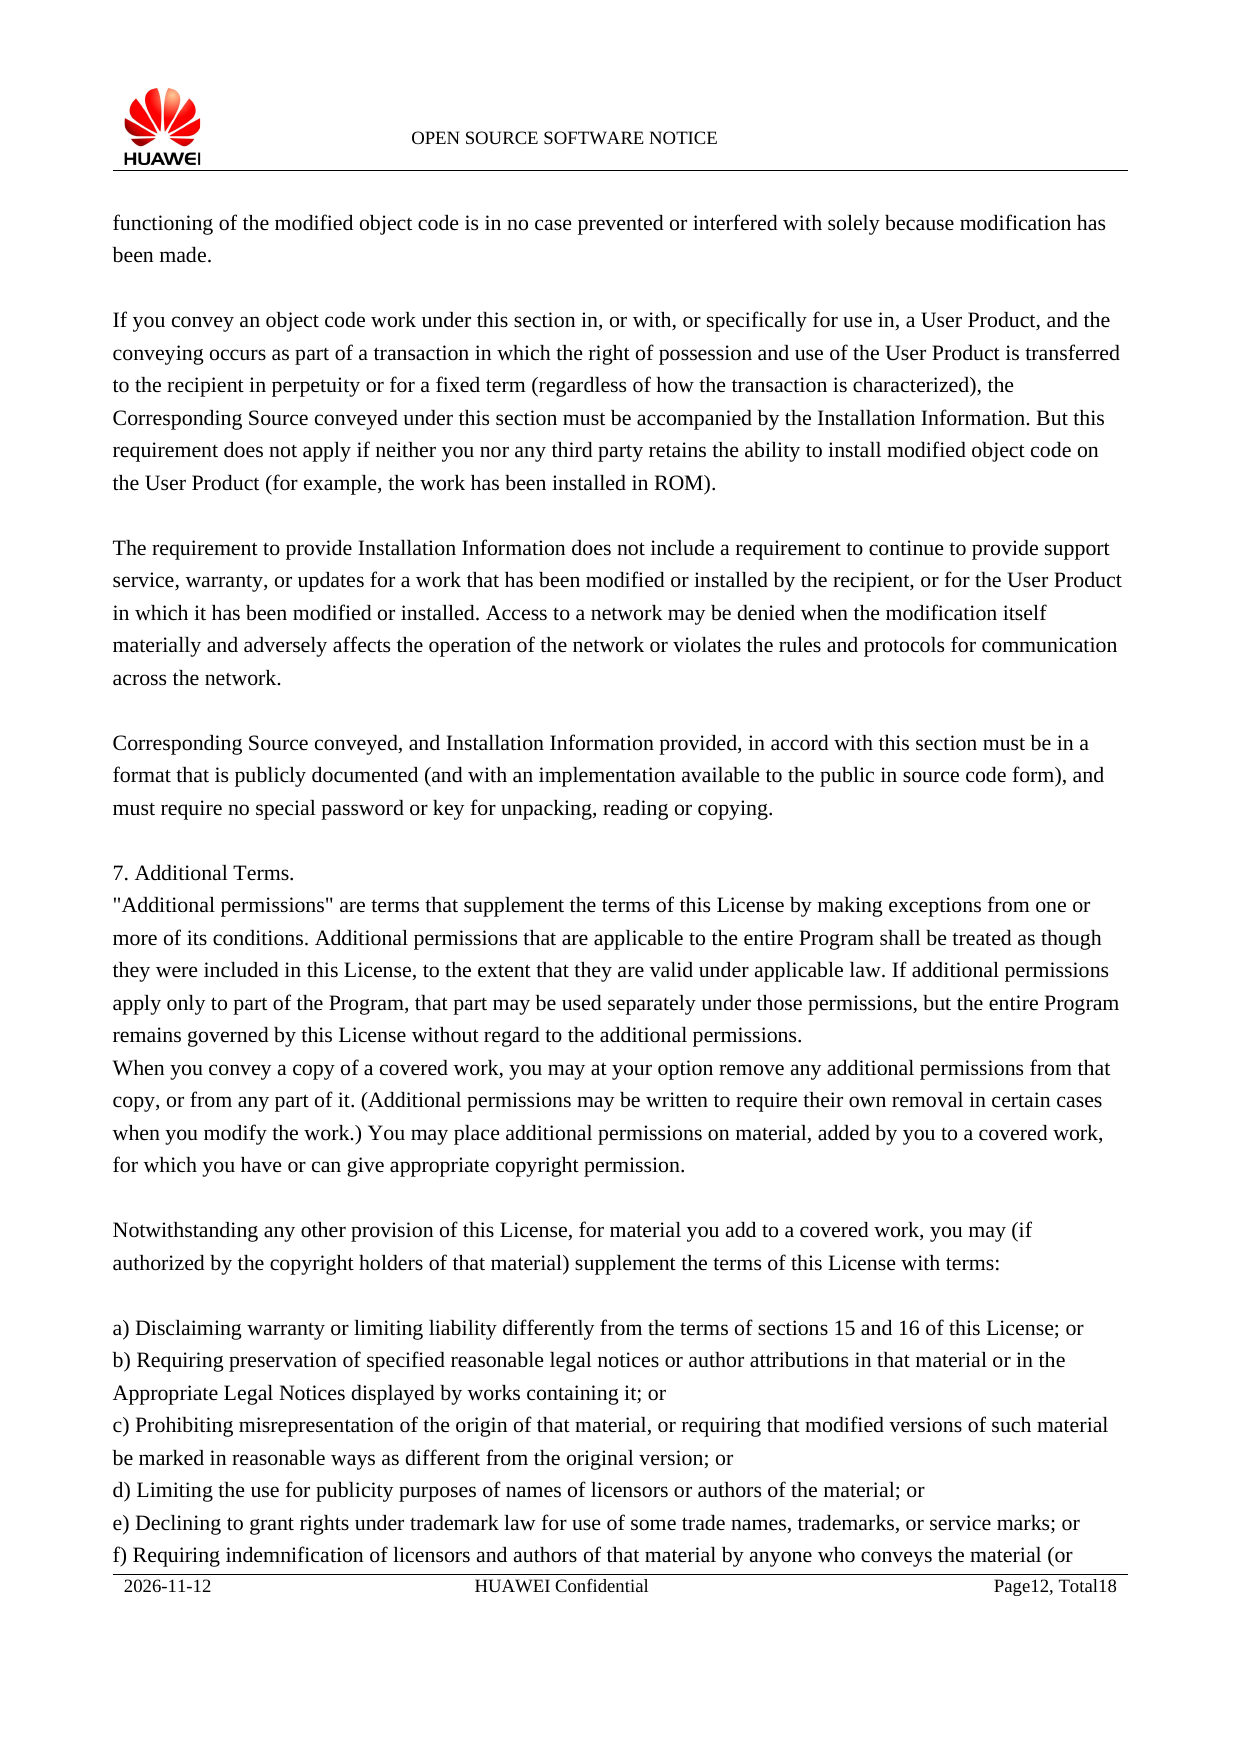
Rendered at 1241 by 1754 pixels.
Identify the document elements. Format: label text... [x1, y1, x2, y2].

picture [124, 88, 201, 165]
